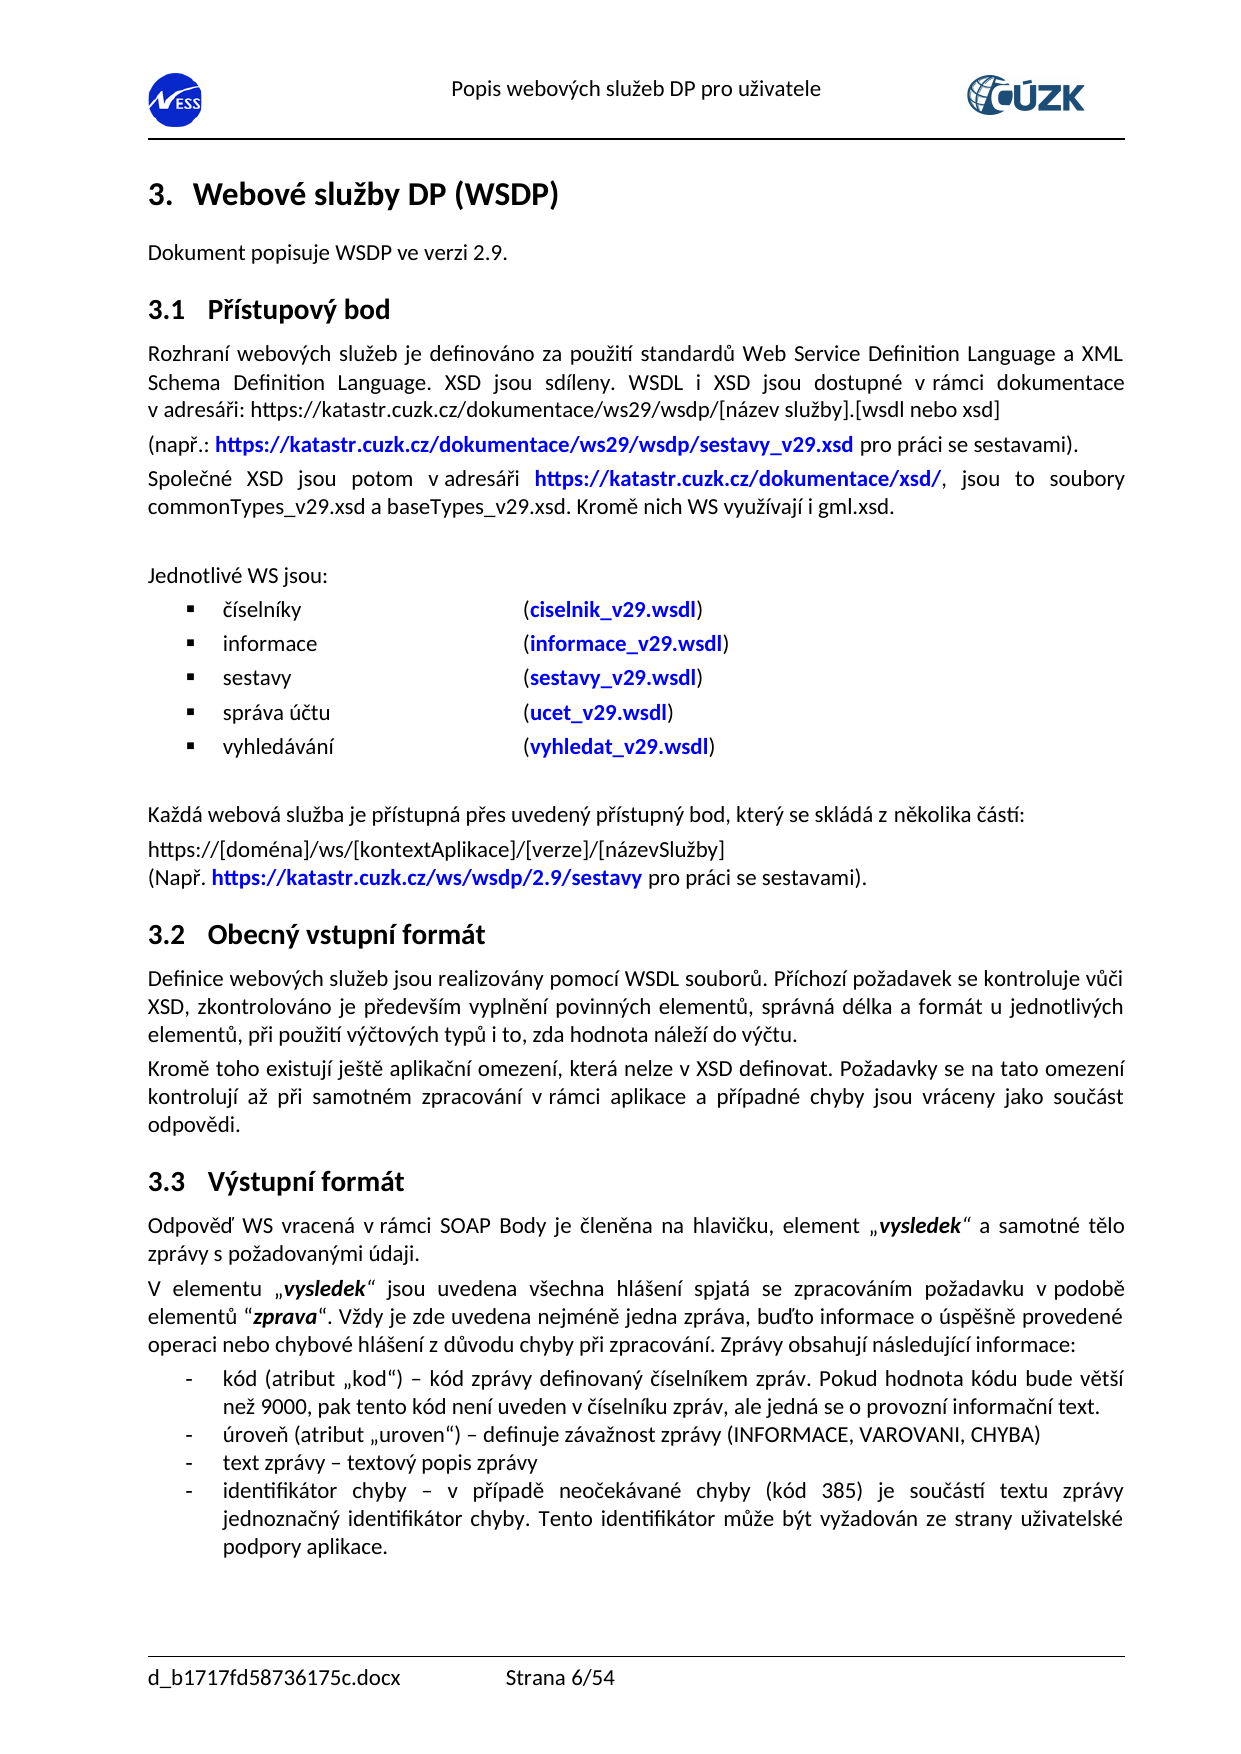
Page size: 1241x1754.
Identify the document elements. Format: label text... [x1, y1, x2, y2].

text Dokument popisuje WSDP ve verzi 2.9. [148, 238, 1125, 266]
text Odpověď WS vracená v rámci SOAP Body je členěna na hlavičku, element „vysledek“ a samotné tělo zprávy s požadovanými údaji. [148, 1212, 1125, 1268]
subtitle Výstupní formát [148, 1163, 1125, 1199]
subtitle Webové služby DP (WSDP) [148, 173, 1125, 213]
list správa účtu (ucet_v29.wsdl) [185, 698, 1125, 726]
list informace (informace_v29.wsdl) [185, 629, 1125, 657]
text Definice webových služeb jsou realizovány pomocí WSDL souborů. Příchozí požadavek se kontroluje vůči XSD, zkontrolováno je především vyplnění povinných elementů, správná délka a formát u jednotlivých elementů, při použití výčtových typů i to, zda hodnota náleží do výčtu. [148, 964, 1125, 1048]
list vyhledávání (vyhledat_v29.wsdl) [185, 732, 1125, 760]
list úroveň (atribut „uroven“) – definuje závažnost zprávy (INFORMACE, VAROVANI, CHYBA) [185, 1420, 1125, 1448]
text Každá webová služba je přístupná přes uvedený přístupný bod, který se skládá z několika částí: [148, 801, 1125, 829]
picture [148, 73, 202, 127]
text Kromě toho existují ještě aplikační omezení, která nelze v XSD definovat. Požadavky se na tato omezení kontrolují až při samotném zpracování v rámci aplikace a případné chyby jsou vráceny jako součást odpovědi. [148, 1054, 1125, 1138]
list sestavy (sestavy_v29.wsdl) [185, 663, 1125, 692]
text https://[doména]/ws/[kontextAplikace]/[verze]/[názevSlužby] (Např. https://katastr.cuzk.cz/ws/wsdp/2.9/sestavy pro práci se sestavami). [148, 835, 1125, 891]
text V elementu „vysledek“ jsou uvedena všechna hlášení spjatá se zpracováním požadavku v podobě elementů “zprava“. Vždy je zde uvedena nejméně jedna zpráva, buďto informace o úspěšně provedené operaci nebo chybové hlášení z důvodu chyby při zpracování. Zprávy obsahují následující informace: [148, 1274, 1125, 1358]
list číselníky (ciselnik_v29.wsdl) [185, 595, 1125, 623]
text Jednotlivé WS jsou: [148, 561, 1125, 589]
text Rozhraní webových služeb je definováno za použití standardů Web Service Definition Language a XML Schema Definition Language. XSD jsou sdíleny. WSDL i XSD jsou dostupné v rámci dokumentace v adresáři: https://katastr.cuzk.cz/dokumentace/ws29/wsdp/[název služby].[wsdl nebo xsd] [148, 339, 1125, 424]
list kód (atribut „kod“) – kód zprávy definovaný číselníkem zpráv. Pokud hodnota kódu bude větší než 9000, pak tento kód není uveden v číselníku zpráv, ale jedná se o provozní informační text. [185, 1364, 1125, 1420]
text Společné XSD jsou potom v adresáři https://katastr.cuzk.cz/dokumentace/xsd/, jsou to soubory commonTypes_v29.xsd a baseTypes_v29.xsd. Kromě nich WS využívají i gml.xsd. [148, 464, 1125, 520]
list text zprávy – textový popis zprávy [185, 1448, 1125, 1476]
subtitle Obecný vstupní formát [148, 916, 1125, 952]
list identifikátor chyby – v případě neočekávané chyby (kód 385) je součástí textu zprávy jednoznačný identifikátor chyby. Tento identifikátor může být vyžadován ze strany uživatelské podpory aplikace. [185, 1476, 1125, 1560]
subtitle Přístupový bod [148, 291, 1125, 327]
picture [967, 75, 1085, 115]
text (např.: https://katastr.cuzk.cz/dokumentace/ws29/wsdp/sestavy_v29.xsd pro práci se sestavami). [148, 430, 1125, 458]
